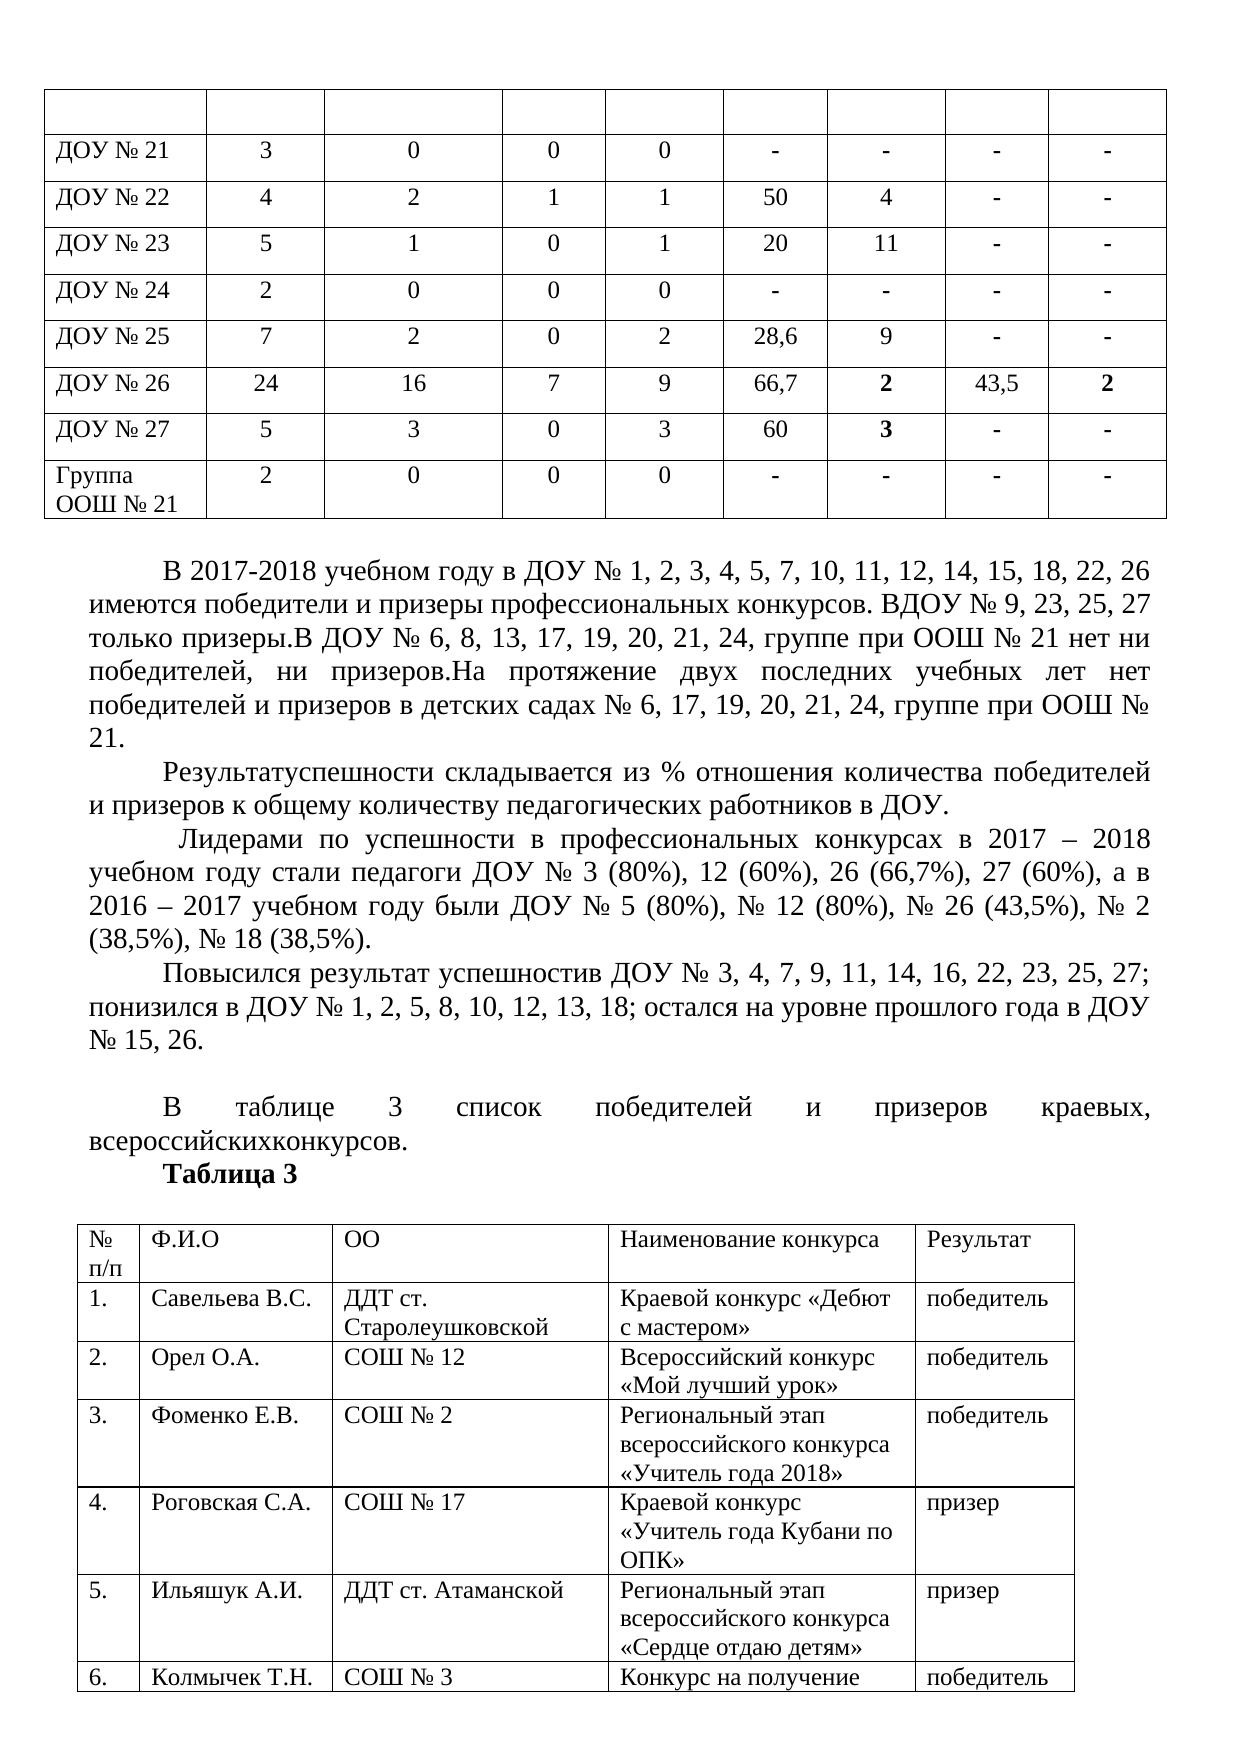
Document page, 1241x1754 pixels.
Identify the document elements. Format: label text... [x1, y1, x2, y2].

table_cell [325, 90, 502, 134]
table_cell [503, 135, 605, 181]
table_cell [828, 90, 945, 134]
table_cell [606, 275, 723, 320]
text Результатуспешности складывается из % отношения количества победителей и призеров к общему количеству педагогических работников в ДОУ. [89, 754, 1152, 821]
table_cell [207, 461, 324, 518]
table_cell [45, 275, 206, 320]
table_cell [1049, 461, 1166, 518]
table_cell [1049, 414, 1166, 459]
text В таблице 3 список победителей и призеров краевых, всероссийскихконкурсов. [89, 1089, 1152, 1156]
text В 2017-2018 учебном году в ДОУ № 1, 2, 3, 4, 5, 7, 10, 11, 12, 14, 15, 18, 22, 26 имеются победители и призеры профессиональных конкурсов. ВДОУ № 9, 23, 25, 27 только призеры.В ДОУ № 6, 8, 13, 17, 19, 20, 21, 24, группе при ООШ № 21 нет ни победителей, ни призеров.На протяжение двух последних учебных лет нет победителей и призеров в детских садах № 6, 17, 19, 20, 21, 24, группе при ООШ № 21. [89, 553, 1152, 754]
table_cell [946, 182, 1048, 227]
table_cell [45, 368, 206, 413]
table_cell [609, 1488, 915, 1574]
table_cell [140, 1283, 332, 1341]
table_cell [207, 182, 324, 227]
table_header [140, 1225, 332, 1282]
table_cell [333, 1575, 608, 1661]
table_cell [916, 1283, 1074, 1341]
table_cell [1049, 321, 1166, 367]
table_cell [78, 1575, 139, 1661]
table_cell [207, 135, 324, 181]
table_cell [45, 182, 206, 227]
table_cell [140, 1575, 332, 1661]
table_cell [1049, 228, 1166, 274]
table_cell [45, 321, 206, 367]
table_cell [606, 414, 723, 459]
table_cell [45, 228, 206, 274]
text Повысился результат успешностив ДОУ № 3, 4, 7, 9, 11, 14, 16, 22, 23, 25, 27; понизился в ДОУ № 1, 2, 5, 8, 10, 12, 13, 18; остался на уровне прошлого года в ДОУ № 15, 26. [89, 955, 1152, 1056]
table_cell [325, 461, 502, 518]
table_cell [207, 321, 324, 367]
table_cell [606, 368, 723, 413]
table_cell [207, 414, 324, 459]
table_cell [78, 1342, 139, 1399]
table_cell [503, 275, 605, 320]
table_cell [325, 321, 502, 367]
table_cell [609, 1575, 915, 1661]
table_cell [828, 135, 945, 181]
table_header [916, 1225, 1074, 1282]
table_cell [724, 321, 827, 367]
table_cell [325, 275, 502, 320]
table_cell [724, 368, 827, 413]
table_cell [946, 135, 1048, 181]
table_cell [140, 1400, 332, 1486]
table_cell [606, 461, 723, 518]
text Таблица 3 [89, 1156, 1152, 1190]
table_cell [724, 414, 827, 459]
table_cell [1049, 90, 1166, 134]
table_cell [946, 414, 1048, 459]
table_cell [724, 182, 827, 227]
text Лидерами по успешности в профессиональных конкурсах в 2017 – 2018 учебном году стали педагоги ДОУ № 3 (80%), 12 (60%), 26 (66,7%), 27 (60%), а в 2016 – 2017 учебном году были ДОУ № 5 (80%), № 12 (80%), № 26 (43,5%), № 2 (38,5%), № 18 (38,5%). [89, 821, 1152, 955]
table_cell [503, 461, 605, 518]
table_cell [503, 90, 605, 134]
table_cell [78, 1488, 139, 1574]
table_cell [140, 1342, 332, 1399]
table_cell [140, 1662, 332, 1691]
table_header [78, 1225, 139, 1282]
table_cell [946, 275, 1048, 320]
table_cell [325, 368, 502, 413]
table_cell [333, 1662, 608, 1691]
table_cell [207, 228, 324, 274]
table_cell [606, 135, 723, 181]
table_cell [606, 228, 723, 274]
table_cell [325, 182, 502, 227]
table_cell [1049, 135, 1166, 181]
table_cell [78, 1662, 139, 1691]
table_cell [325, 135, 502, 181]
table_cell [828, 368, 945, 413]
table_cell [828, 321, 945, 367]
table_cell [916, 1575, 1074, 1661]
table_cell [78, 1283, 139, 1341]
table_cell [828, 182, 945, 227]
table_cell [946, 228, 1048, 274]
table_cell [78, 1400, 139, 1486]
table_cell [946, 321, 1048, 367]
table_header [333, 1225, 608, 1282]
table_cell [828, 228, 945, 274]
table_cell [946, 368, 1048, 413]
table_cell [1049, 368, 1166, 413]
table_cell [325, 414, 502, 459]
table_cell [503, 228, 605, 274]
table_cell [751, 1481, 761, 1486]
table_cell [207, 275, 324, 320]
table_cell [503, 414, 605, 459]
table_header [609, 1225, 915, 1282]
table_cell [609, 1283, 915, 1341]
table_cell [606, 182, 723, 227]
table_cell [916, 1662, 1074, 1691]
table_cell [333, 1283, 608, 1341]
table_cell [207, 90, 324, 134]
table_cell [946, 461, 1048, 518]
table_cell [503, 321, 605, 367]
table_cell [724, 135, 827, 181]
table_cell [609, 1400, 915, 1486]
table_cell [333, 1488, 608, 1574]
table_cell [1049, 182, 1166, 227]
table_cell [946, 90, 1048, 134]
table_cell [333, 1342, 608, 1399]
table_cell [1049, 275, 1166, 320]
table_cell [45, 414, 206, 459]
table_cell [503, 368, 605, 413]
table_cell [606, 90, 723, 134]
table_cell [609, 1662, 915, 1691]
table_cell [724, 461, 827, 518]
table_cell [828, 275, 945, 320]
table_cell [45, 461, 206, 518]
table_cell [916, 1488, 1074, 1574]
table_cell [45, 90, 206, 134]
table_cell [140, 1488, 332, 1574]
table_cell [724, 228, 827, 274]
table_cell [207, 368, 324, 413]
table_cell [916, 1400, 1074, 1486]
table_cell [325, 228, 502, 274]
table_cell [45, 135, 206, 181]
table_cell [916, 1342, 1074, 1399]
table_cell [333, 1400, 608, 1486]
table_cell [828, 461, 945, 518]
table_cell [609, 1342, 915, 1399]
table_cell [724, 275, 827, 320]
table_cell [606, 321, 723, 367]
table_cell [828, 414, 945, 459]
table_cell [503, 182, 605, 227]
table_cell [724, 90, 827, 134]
